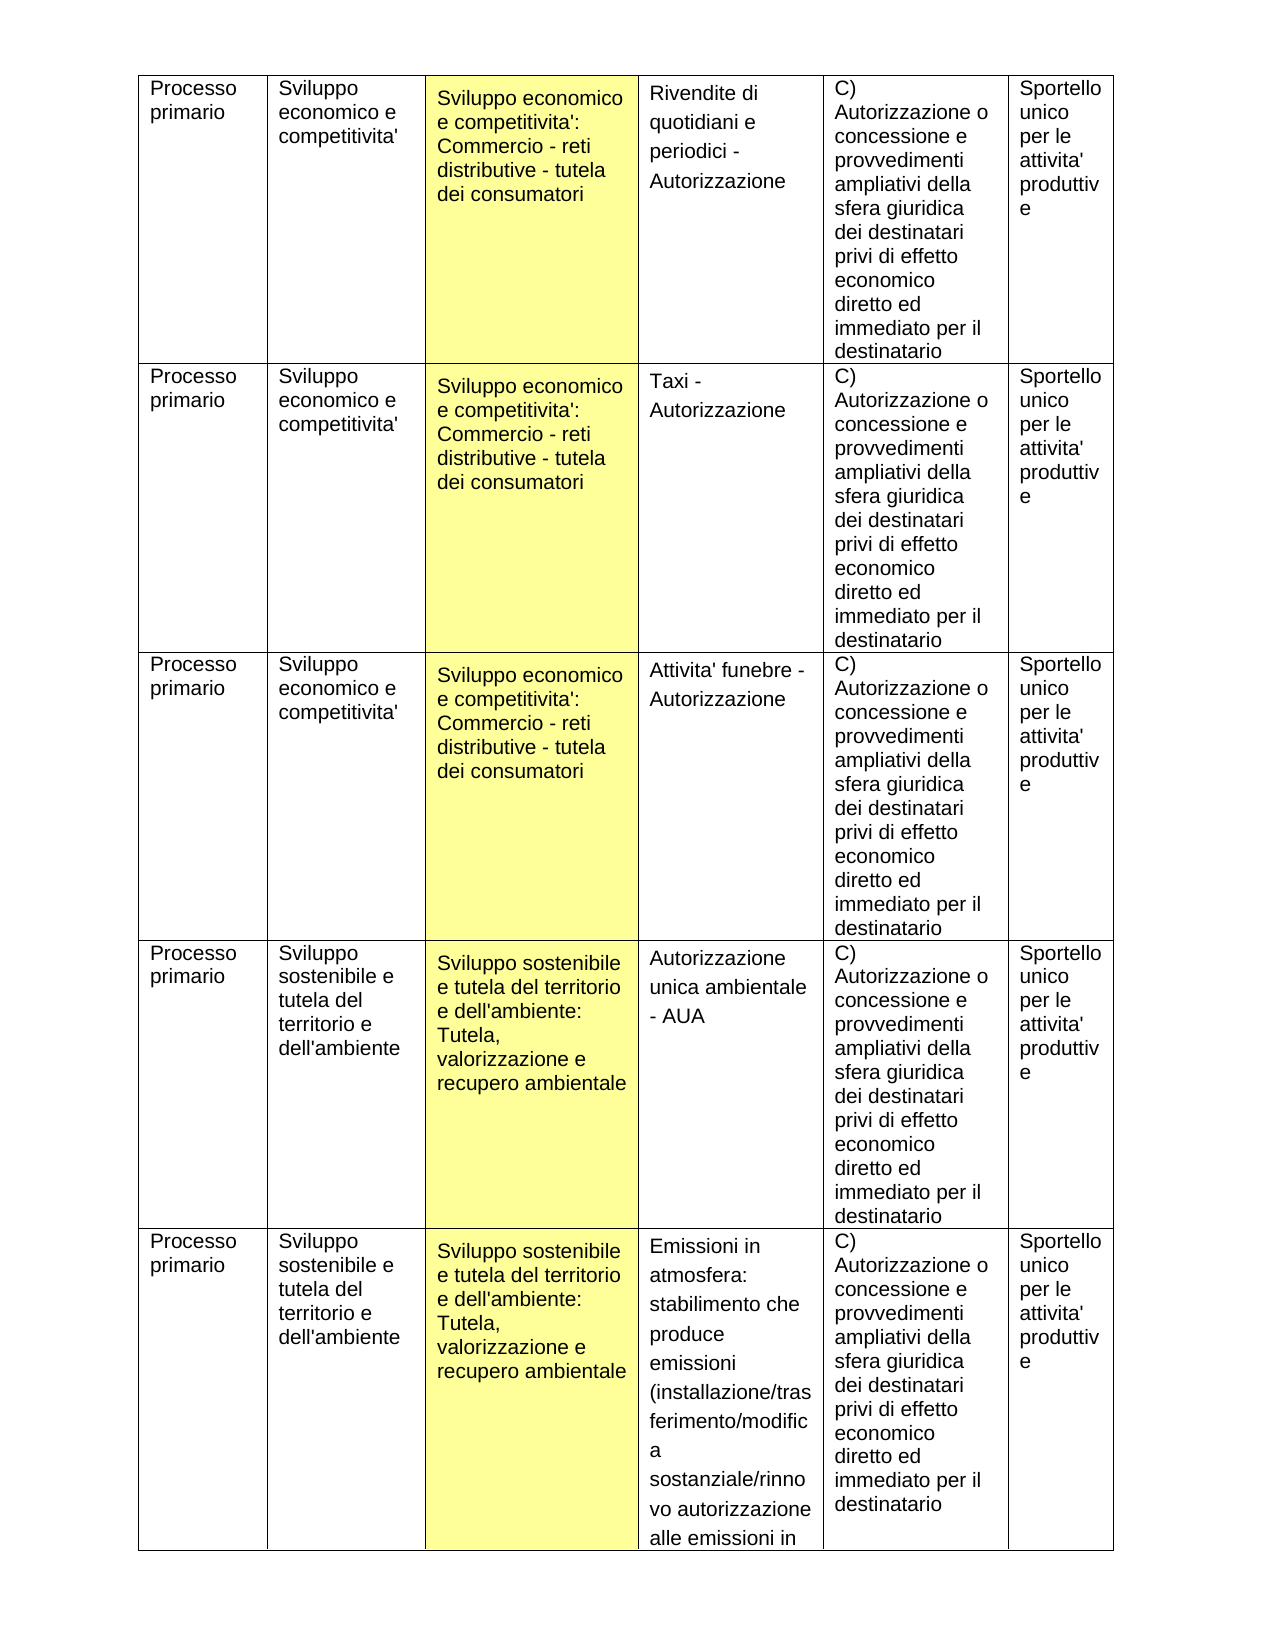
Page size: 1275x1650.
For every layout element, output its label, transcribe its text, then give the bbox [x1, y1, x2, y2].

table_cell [268, 1229, 425, 1549]
table_cell Sviluppo sostenibile e tutela del territorio e dell'ambiente: Tutela, valorizzazione e recupero ambientale [426, 941, 638, 1228]
table_cell Rivendite di quotidiani e periodici - Autorizzazione [639, 76, 823, 363]
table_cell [824, 76, 1008, 363]
table_cell Sportello unico per le attivita' produttive [1009, 941, 1113, 1228]
table_cell Sviluppo economico e competitivita' [268, 653, 425, 940]
table_cell Sviluppo economico e competitivita': Commercio - reti distributive - tutela dei consumatori [426, 653, 638, 940]
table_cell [426, 1229, 638, 1549]
table_cell Sviluppo sostenibile e tutela del territorio e dell'ambiente [268, 941, 425, 1228]
table_cell Processo primario [139, 941, 267, 1228]
table_cell Attivita' funebre - Autorizzazione [639, 653, 823, 940]
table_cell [426, 76, 638, 363]
table_cell Taxi - Autorizzazione [639, 364, 823, 651]
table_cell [1009, 76, 1113, 363]
table_cell Sportello unico per le attivita' produttive [1009, 653, 1113, 940]
table_cell Processo primario [139, 76, 267, 363]
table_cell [268, 76, 425, 363]
table_cell Sportello unico per le attivita' produttive [1009, 364, 1113, 651]
table_cell Sviluppo economico e competitivita': Commercio - reti distributive - tutela dei consumatori [426, 364, 638, 651]
table_cell Processo primario [139, 1229, 267, 1549]
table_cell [824, 1229, 1008, 1549]
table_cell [639, 1229, 823, 1549]
table_cell Autorizzazione unica ambientale - AUA [639, 941, 823, 1228]
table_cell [1009, 1229, 1113, 1549]
table_cell Processo primario [139, 364, 267, 651]
table_cell Sviluppo economico e competitivita' [268, 364, 425, 651]
table_cell Processo primario [139, 653, 267, 940]
